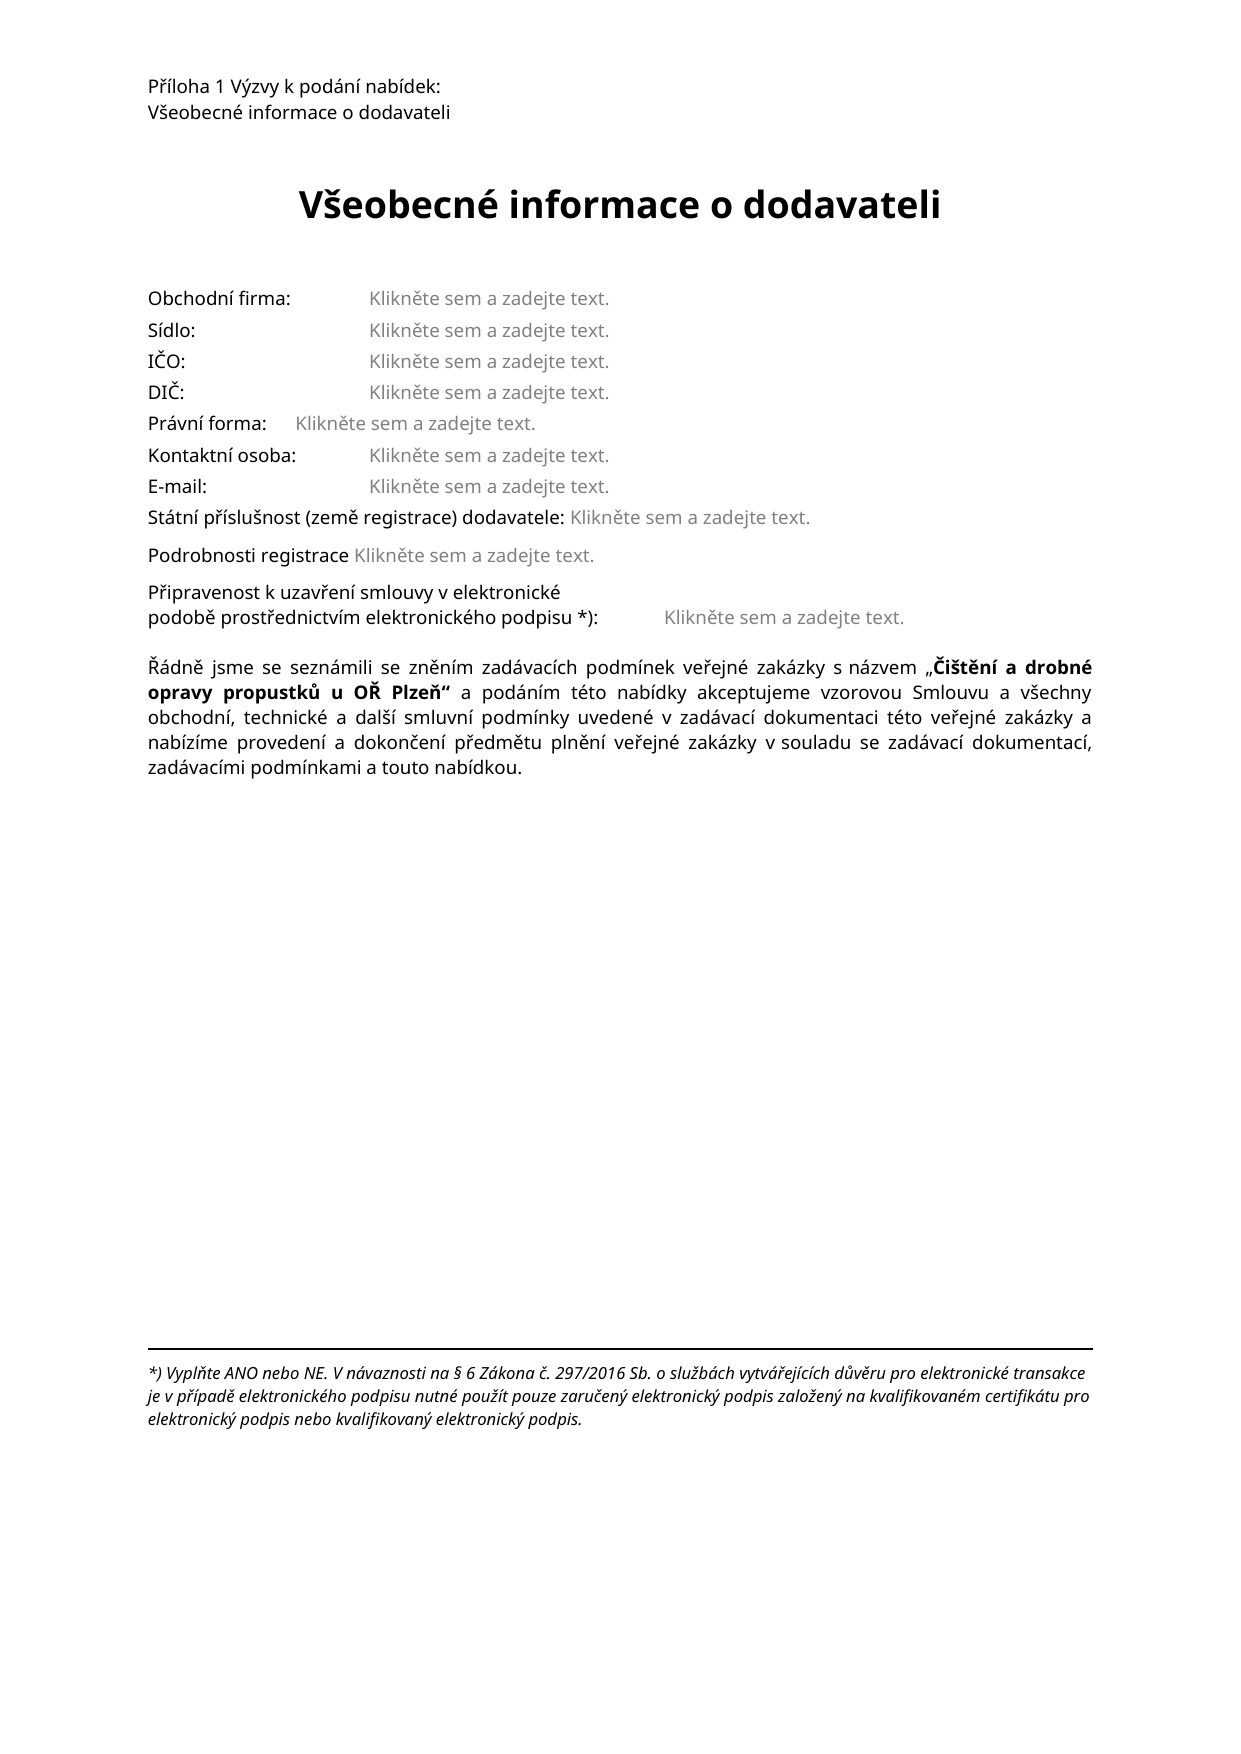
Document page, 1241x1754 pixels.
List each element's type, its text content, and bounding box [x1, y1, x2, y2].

text Státní příslušnost (země registrace) dodavatele: [148, 504, 1093, 529]
text Obchodní firma: [148, 286, 1093, 311]
text Řádně jsme se seznámili se zněním zadávacích podmínek veřejné zakázky s názvem „Čištění a drobné opravy propustků u OŘ Plzeň“ a podáním této nabídky akceptujeme vzorovou Smlouvu a všechny obchodní, technické a další smluvní podmínky uvedené v zadávací dokumentaci této veřejné zakázky a nabízíme provedení a dokončení předmětu plnění veřejné zakázky v souladu se zadávací dokumentací, zadávacími podmínkami a touto nabídkou. [148, 654, 1093, 779]
text Sídlo: [148, 317, 1093, 342]
text podobě prostřednictvím elektronického podpisu *): [148, 604, 1093, 629]
text Podrobnosti registrace [148, 542, 1093, 567]
text DIČ: [148, 379, 1093, 404]
text Připravenost k uzavření smlouvy v elektronické [148, 579, 1093, 604]
text Právní forma: [148, 411, 1093, 436]
text *) Vyplňte ANO nebo NE. V návaznosti na § 6 Zákona č. 297/2016 Sb. o službách vytvářejících důvěru pro elektronické transakce je v případě elektronického podpisu nutné použít pouze zaručený elektronický podpis založený na kvalifikovaném certifikátu pro elektronický podpis nebo kvalifikovaný elektronický podpis. [148, 1362, 1093, 1430]
title Všeobecné informace o dodavateli [148, 178, 1093, 229]
text E-mail: [148, 473, 1093, 498]
text Kontaktní osoba: [148, 442, 1093, 467]
text IČO: [148, 348, 1093, 373]
